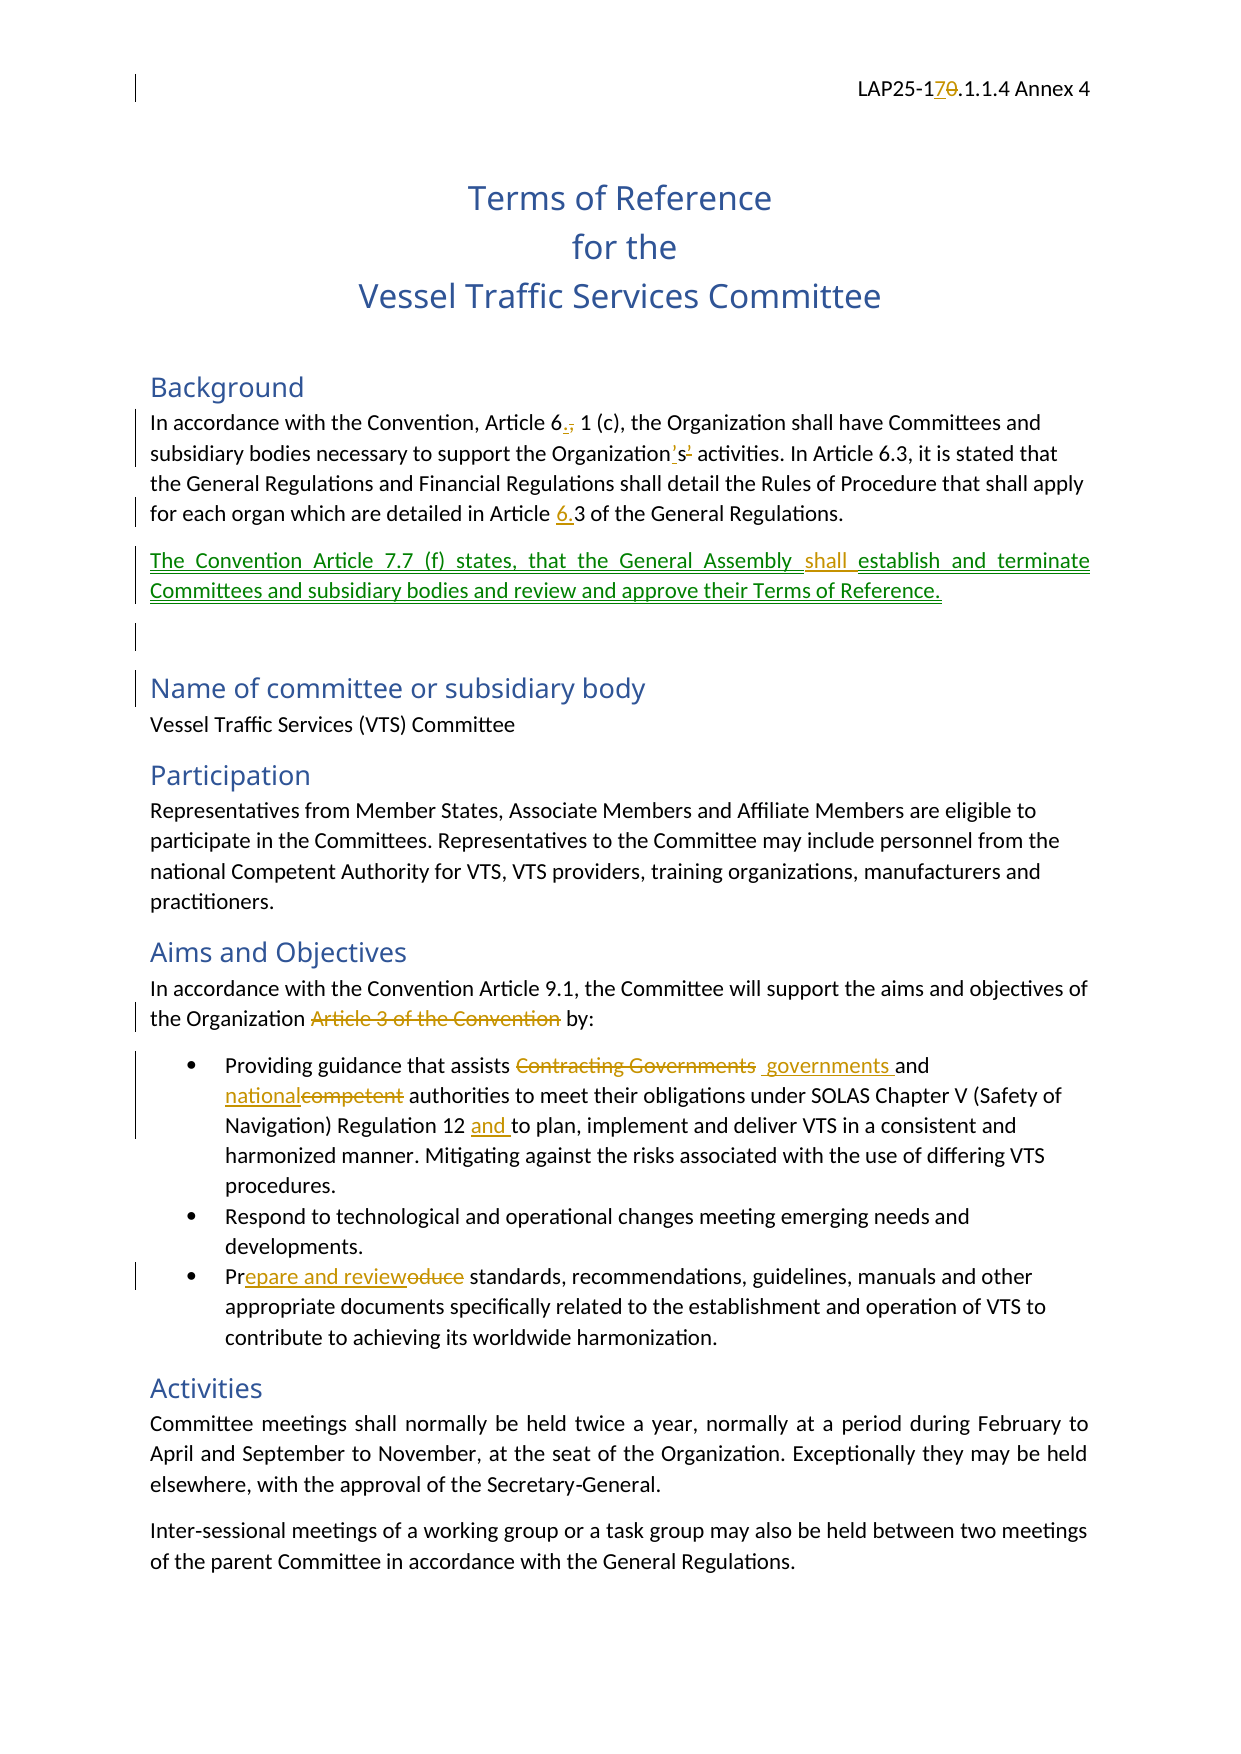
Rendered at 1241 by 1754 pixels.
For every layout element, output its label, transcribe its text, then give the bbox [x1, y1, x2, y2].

subtitle Activities [150, 1369, 1090, 1406]
subtitle Terms of Reference for the Vessel Traffic Services Committee [150, 175, 1090, 318]
text Representatives from Member States, Associate Members and Affiliate Members are eligible to participate in the Committees. Representatives to the Committee may include personnel from the national Competent Authority for VTS, VTS providers, training organizations, manufacturers and practitioners. [150, 796, 1090, 915]
list Pr standards, recommendations, guidelines, manuals and other appropriate documents specifically related to the establishment and operation of VTS to contribute to achieving its worldwide harmonization. [187, 1262, 1090, 1351]
text Committee meetings shall normally be held twice a year, normally at a period during February to April and September to November, at the seat of the Organization. Exceptionally they may be held elsewhere, with the approval of the Secretary‐General. [150, 1409, 1090, 1498]
subtitle Background [150, 369, 1090, 406]
subtitle Name of committee or subsidiary body [150, 670, 1090, 707]
list Respond to technological and operational changes meeting emerging needs and developments. [187, 1202, 1090, 1260]
subtitle Aims and Objectives [150, 934, 1090, 971]
text Vessel Traffic Services (VTS) Committee [150, 710, 1090, 738]
list Providing guidance that assists and authorities to meet their obligations under SOLAS Chapter V (Safety of Navigation) Regulation 12 to plan, implement and deliver VTS in a consistent and harmonized manner. Mitigating against the risks associated with the use of differing VTS procedures. [187, 1051, 1090, 1200]
subtitle Participation [150, 757, 1090, 793]
text Inter‐sessional meetings of a working group or a task group may also be held between two meetings of the parent Committee in accordance with the General Regulations. [150, 1517, 1090, 1575]
text In accordance with the Convention Article 9.1, the Committee will support the aims and objectives of the Organization by: [150, 974, 1090, 1032]
text In accordance with the Convention, Article 6 1 (c), the Organization shall have Committees and subsidiary bodies necessary to support the Organizations activities. In Article 6.3, it is stated that the General Regulations and Financial Regulations shall detail the Rules of Procedure that shall apply for each organ which are detailed in Article 3 of the General Regulations. [150, 408, 1090, 527]
